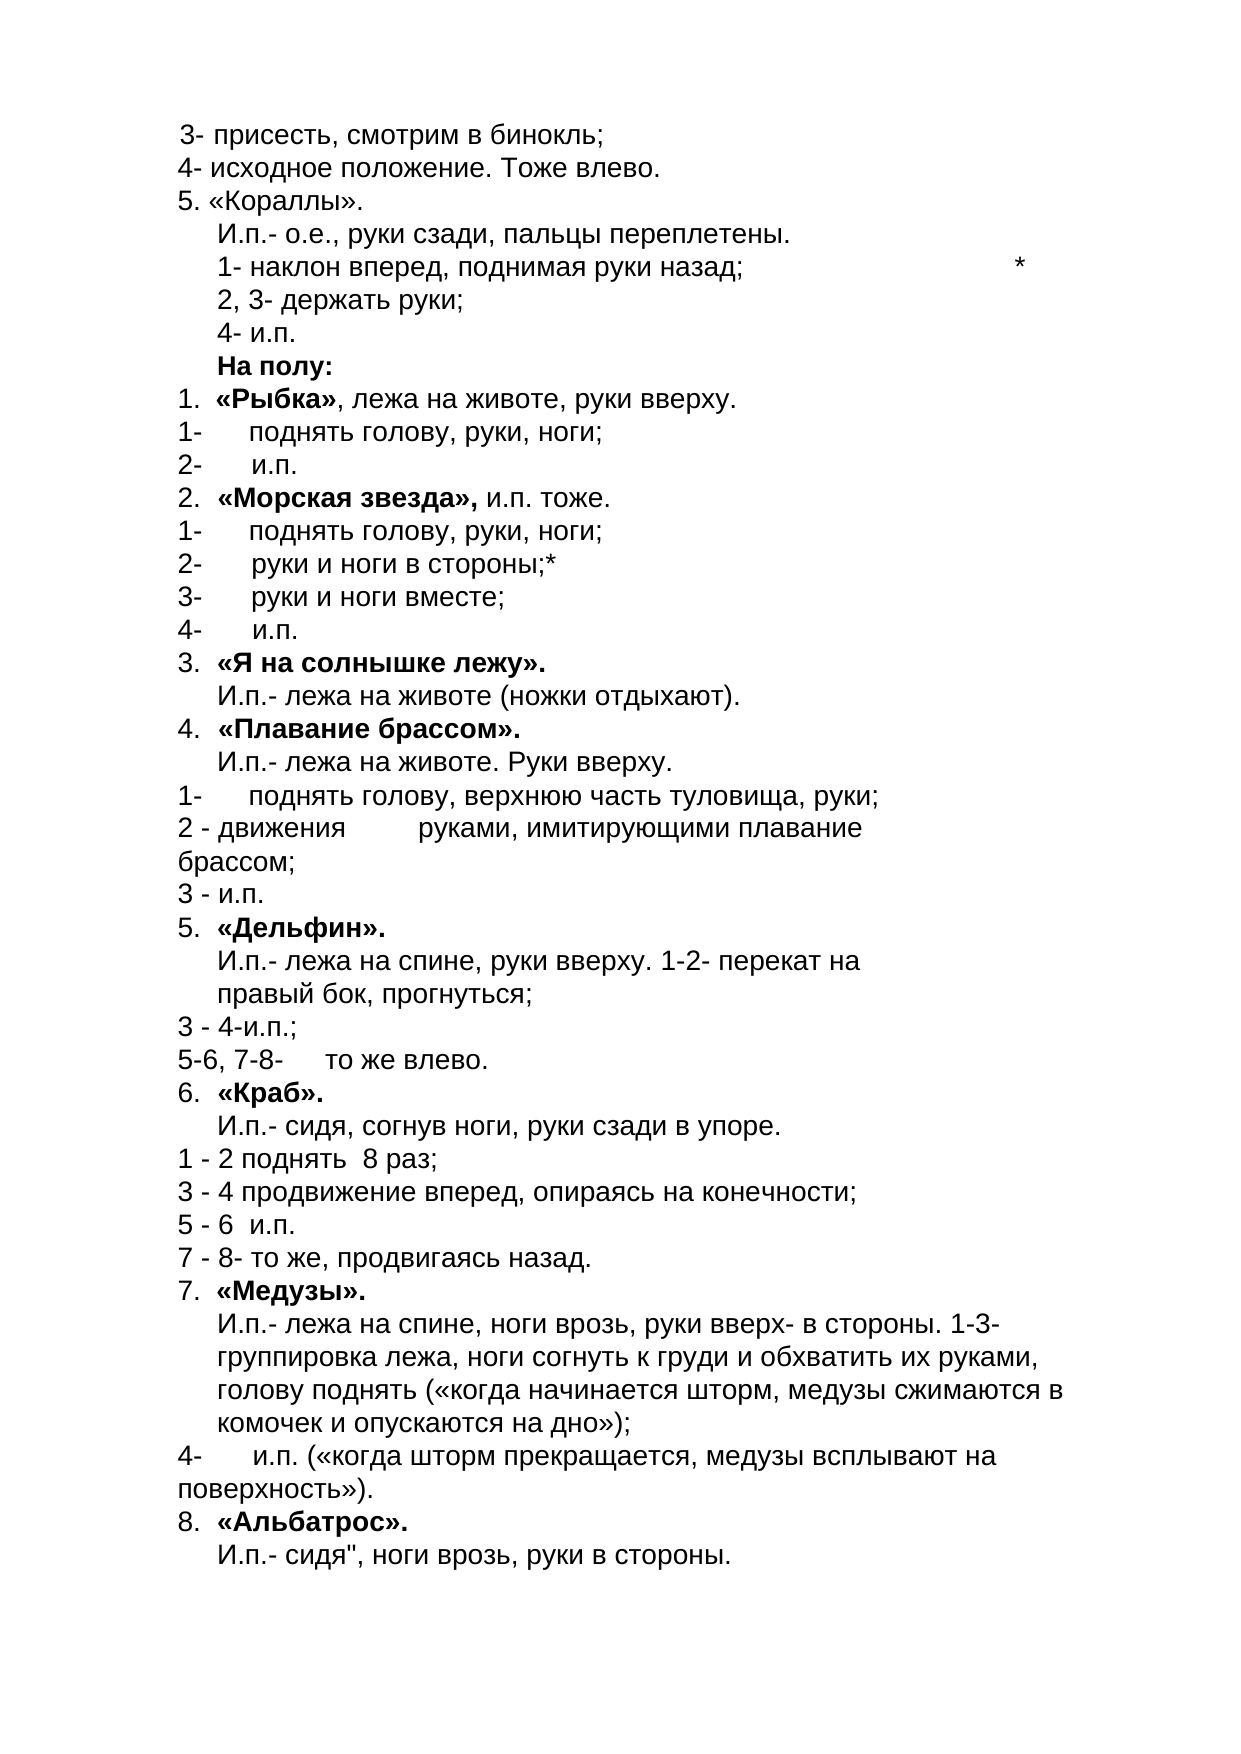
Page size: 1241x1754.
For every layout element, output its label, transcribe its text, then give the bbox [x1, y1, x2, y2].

text 4- исходное положение. Тоже влево. [177, 151, 916, 184]
text И.п.- сидя", ноги врозь, руки в стороны. [217, 1538, 1152, 1571]
list поднять голову, руки, ноги; [177, 514, 1152, 547]
text 5-6, 7-8- то же влево. [177, 1043, 1152, 1076]
list и.п. [177, 613, 1152, 646]
text 3 - 4-и.п.; [177, 1010, 1152, 1043]
list поднять голову, верхнюю часть туловища, руки; [177, 778, 1152, 812]
list «Рыбка», лежа на животе, руки вверху. [177, 382, 1152, 415]
list «Медузы». [177, 1274, 1152, 1307]
text 2 - движения руками, имитирующими плавание брассом; [177, 812, 916, 878]
list и.п. («когда шторм прекращается, медузы всплывают на поверхность»). [177, 1439, 1122, 1505]
list «Плавание брассом». [177, 712, 1152, 746]
list присесть, смотрим в бинокль; [179, 118, 1152, 151]
text 3 - и.п. [177, 878, 916, 911]
list руки и ноги в стороны;* [177, 547, 1152, 580]
text И.п.- о.е., руки сзади, пальцы переплетены. [217, 217, 1152, 250]
text И.п.- сидя, согнув ноги, руки сзади в упоре. [217, 1109, 1152, 1142]
list «Морская звезда», и.п. тоже. [177, 481, 1152, 514]
list «Я на солнышке лежу». [177, 646, 1152, 679]
text И.п.- лежа на спине, руки вверху. 1-2- перекат на правый бок, прогнуться; [217, 944, 916, 1010]
list поднять голову, руки, ноги; [177, 415, 1152, 448]
text 1- наклон вперед, поднимая руки назад; * [217, 250, 1152, 283]
text 3 - 4 продвижение вперед, опираясь на конечности; [177, 1175, 1152, 1208]
text И.п.- лежа на животе (ножки отдыхают). [217, 679, 1152, 712]
list «Дельфин». [177, 911, 1152, 944]
text 2, 3- держать руки; [217, 283, 1152, 316]
list и.п. [177, 448, 1152, 481]
text 7 - 8- то же, продвигаясь назад. [177, 1241, 1152, 1274]
text И.п.- лежа на животе. Руки вверху. [217, 746, 1152, 778]
text И.п.- лежа на спине, ноги врозь, руки вверх- в стороны. 1-3- группировка лежа, ноги согнуть к груди и обхватить их руками, голову поднять («когда начинается шторм, медузы сжимаются в комочек и опускаются на дно»); [217, 1307, 1122, 1439]
text 4- и.п. [217, 316, 1152, 349]
text На полу: [217, 349, 1152, 382]
text 5 - 6 и.п. [177, 1208, 1152, 1241]
text 1 - 2 поднять 8 раз; [177, 1142, 1152, 1175]
list руки и ноги вместе; [177, 580, 1152, 613]
list «Краб». [177, 1076, 1152, 1109]
list «Альбатрос». [177, 1505, 1152, 1538]
text 5. «Кораллы». [177, 184, 916, 217]
